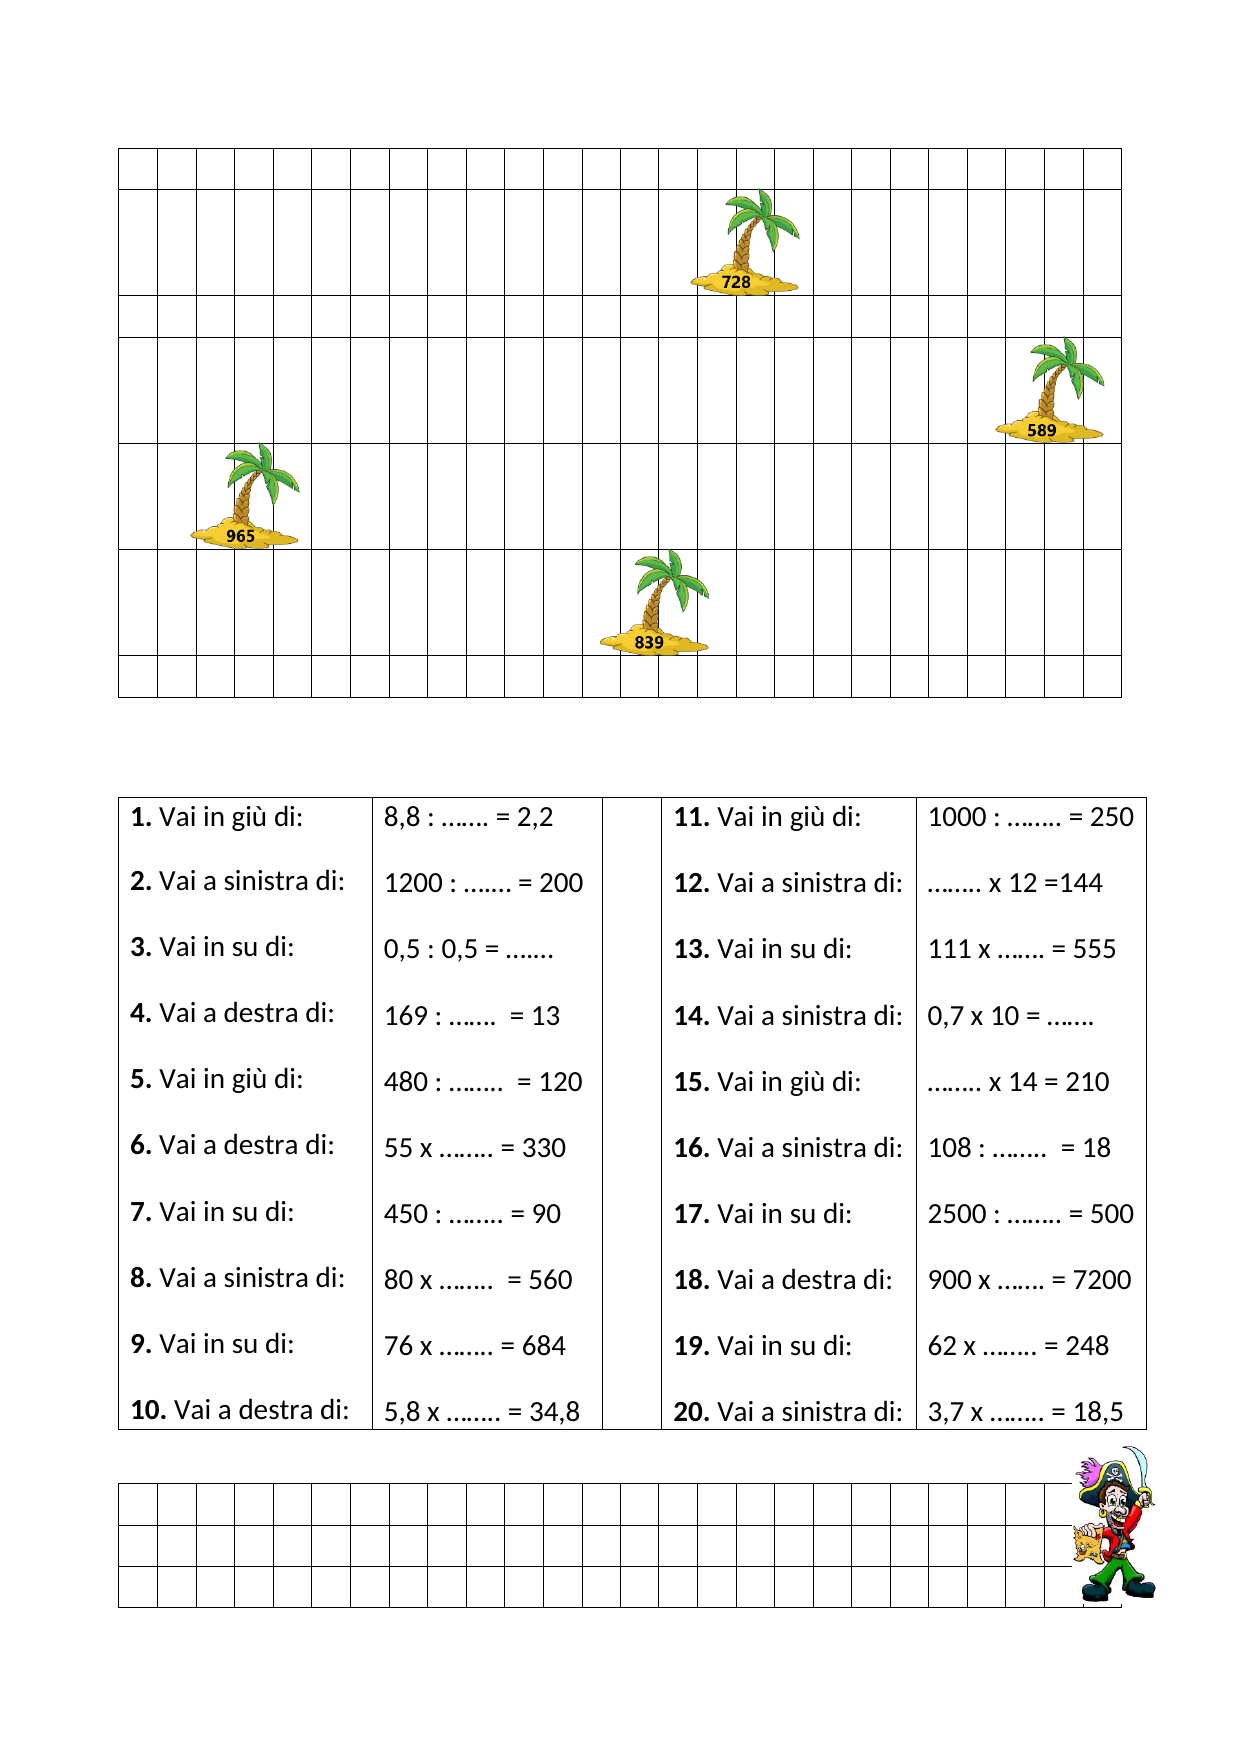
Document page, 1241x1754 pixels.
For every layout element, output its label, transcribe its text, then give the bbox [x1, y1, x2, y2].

table_cell [235, 296, 273, 337]
picture [690, 188, 800, 296]
table_cell [852, 550, 890, 655]
table_cell [1084, 296, 1121, 337]
table_cell [737, 550, 774, 655]
table_cell [467, 1567, 504, 1607]
table_header [390, 1484, 427, 1524]
table_cell [505, 444, 543, 549]
table_cell [274, 1567, 311, 1607]
table_cell [351, 149, 389, 189]
table_cell [1006, 149, 1044, 189]
table_cell [274, 656, 311, 697]
table_header [505, 1484, 543, 1524]
table_cell [891, 550, 928, 655]
table_cell [158, 1567, 196, 1607]
table_cell [351, 444, 389, 549]
table_cell [891, 1526, 928, 1566]
table_cell [544, 190, 582, 295]
table_cell [467, 656, 504, 697]
table_cell [621, 656, 658, 697]
table_cell [737, 656, 774, 697]
table_cell [775, 550, 813, 655]
table_cell [583, 149, 620, 189]
table_cell [968, 1526, 1005, 1566]
table_cell [1006, 190, 1044, 295]
table_cell [235, 550, 273, 655]
table_cell [775, 444, 813, 549]
table_cell [119, 190, 157, 295]
table_cell [390, 296, 427, 337]
table_cell [929, 190, 967, 295]
table_cell [197, 656, 234, 697]
table_cell [544, 550, 582, 655]
table_cell [1045, 149, 1083, 189]
table_cell [737, 1526, 774, 1566]
table_cell [709, 550, 736, 655]
table_cell [197, 190, 234, 295]
table_cell [929, 550, 967, 655]
table_header [621, 1484, 658, 1524]
table_cell [698, 338, 736, 443]
table_cell [583, 656, 620, 697]
table_cell [968, 550, 1005, 655]
table_cell [1084, 444, 1121, 549]
table_cell [814, 338, 851, 443]
table_cell [351, 656, 389, 697]
table_cell [158, 550, 196, 655]
table_cell [968, 1567, 1005, 1607]
table_cell [659, 296, 697, 337]
table_cell [929, 296, 967, 337]
table_cell [698, 149, 736, 188]
table_cell [737, 1567, 774, 1607]
table_cell [583, 1567, 620, 1607]
table_cell [583, 1526, 620, 1566]
table_cell [1006, 444, 1044, 549]
table_cell [814, 1567, 851, 1607]
table_cell [621, 296, 658, 337]
table_cell [968, 149, 1005, 189]
table_cell [621, 1526, 658, 1566]
table_cell [119, 1526, 157, 1566]
table_cell [119, 296, 157, 337]
table_cell [1045, 656, 1083, 697]
table_cell [698, 656, 736, 697]
table_cell [621, 338, 658, 443]
table_header [274, 1484, 311, 1524]
table_header [119, 1484, 157, 1524]
table_cell [968, 656, 1005, 697]
table_cell [1105, 338, 1121, 443]
table_cell [929, 1526, 967, 1566]
table_cell [390, 550, 427, 655]
table_cell [390, 1526, 427, 1566]
table_cell [235, 1526, 273, 1566]
table_cell [968, 190, 1005, 295]
table_cell [659, 444, 697, 549]
table_header 11. Vai in giù di: 12. Vai a sinistra di: 13. Vai in su di: 14. Vai a sinistra di: 15. Vai in giù di: 16. Vai a sinistra di: 17. Vai in su di: 18. Vai a destra di: 19. Vai in su di: 20. Vai a sinistra di: [662, 798, 916, 1429]
table_cell [158, 190, 196, 295]
table_cell [467, 190, 504, 295]
table_cell [312, 149, 350, 189]
table_cell [505, 338, 543, 443]
table_cell [158, 444, 190, 549]
table_header [968, 1484, 1005, 1524]
table_cell [659, 149, 697, 189]
table_cell [197, 149, 234, 189]
table_cell [583, 550, 599, 655]
table_cell [1045, 1567, 1083, 1607]
table_cell [544, 444, 582, 549]
table_header [659, 1484, 697, 1524]
table_cell [929, 444, 967, 549]
table_cell [158, 1526, 196, 1566]
table_cell [274, 296, 311, 337]
table_cell [544, 1526, 582, 1566]
table_cell [544, 656, 582, 697]
table_cell [775, 1567, 813, 1607]
table_cell [1045, 296, 1083, 336]
table_cell [814, 296, 851, 337]
table_cell [119, 338, 157, 443]
table_cell [274, 550, 311, 655]
table_cell [737, 149, 774, 188]
table_cell [968, 296, 1005, 337]
table_cell [544, 296, 582, 337]
table_cell [351, 190, 389, 295]
table_cell [737, 444, 774, 549]
table_cell [119, 149, 157, 189]
table_cell [467, 338, 504, 443]
table_cell [891, 656, 928, 697]
table_cell [891, 149, 928, 189]
table_cell [852, 296, 890, 337]
table_cell [814, 656, 851, 697]
table_cell [274, 149, 311, 189]
table_cell [1084, 656, 1121, 697]
picture [599, 549, 709, 656]
table_cell [659, 190, 690, 295]
table_cell [659, 1526, 697, 1566]
table_cell [891, 296, 928, 337]
table_cell [621, 1567, 658, 1607]
table_cell [158, 656, 196, 697]
table_header [428, 1484, 466, 1524]
table_cell [428, 296, 466, 337]
table_cell [1006, 656, 1044, 697]
table_cell [428, 550, 466, 655]
table_cell [235, 190, 273, 295]
table_cell [544, 1567, 582, 1607]
table_cell [300, 444, 311, 549]
table_cell [737, 338, 774, 443]
table_cell [583, 296, 620, 337]
table_header [197, 1484, 234, 1524]
table_cell [852, 656, 890, 697]
table_cell [659, 656, 697, 697]
table_cell [274, 190, 311, 295]
table_cell [1045, 444, 1083, 549]
table_header [852, 1484, 890, 1524]
table_cell [659, 338, 697, 443]
table_cell [235, 338, 273, 442]
table_cell [428, 444, 466, 549]
table_cell [968, 338, 995, 443]
table_cell [852, 1526, 890, 1566]
table_cell [467, 296, 504, 337]
table_cell [197, 1526, 234, 1566]
table_header [891, 1484, 928, 1524]
table_cell [467, 1526, 504, 1566]
table_cell [235, 656, 273, 697]
table_cell [390, 338, 427, 443]
table_cell [698, 1567, 736, 1607]
table_cell [505, 190, 543, 295]
table_cell [505, 656, 543, 697]
table_cell [814, 190, 851, 295]
table_cell [775, 338, 813, 443]
table_cell [119, 656, 157, 697]
table_cell [351, 1526, 389, 1566]
table_cell [1006, 1567, 1044, 1607]
table_header [603, 798, 661, 1429]
table_header 1. Vai in giù di: 2. Vai a sinistra di: 3. Vai in su di: 4. Vai a destra di: 5. Vai in giù di: 6. Vai a destra di: 7. Vai in su di: 8. Vai a sinistra di: 9. Vai in su di: 10. Vai a destra di: [119, 798, 372, 1429]
table_cell [428, 338, 466, 443]
table_cell [968, 444, 1005, 549]
table_cell [351, 550, 389, 655]
table_cell [775, 656, 813, 697]
table_header [235, 1484, 273, 1524]
table_cell [891, 1567, 928, 1607]
table_cell [852, 149, 890, 189]
table_cell [698, 444, 736, 549]
table_cell [621, 190, 658, 295]
table_cell [390, 1567, 427, 1607]
table_cell [659, 1567, 697, 1607]
table_cell [312, 190, 350, 295]
table_cell [544, 338, 582, 443]
table_header [1045, 1484, 1071, 1524]
table_cell [800, 190, 813, 295]
table_cell [390, 190, 427, 295]
table_cell [775, 149, 813, 189]
table_cell [119, 1567, 157, 1607]
table_cell [467, 550, 504, 655]
table_cell [119, 550, 157, 655]
table_cell [312, 656, 350, 697]
table_cell [583, 338, 620, 443]
table_cell [428, 190, 466, 295]
table_cell [351, 1567, 389, 1607]
table_cell [351, 338, 389, 443]
table_cell [312, 296, 350, 337]
table_cell [583, 190, 620, 295]
table_header [775, 1484, 813, 1524]
table_cell [158, 149, 196, 189]
table_cell [929, 338, 967, 443]
table_cell [1006, 296, 1044, 336]
table_cell [1006, 1526, 1044, 1566]
table_header [544, 1484, 582, 1524]
table_cell [1006, 550, 1044, 655]
table_cell [891, 338, 928, 443]
table_cell [197, 1567, 234, 1607]
table_cell [351, 296, 389, 337]
table_cell [891, 444, 928, 549]
table_cell [621, 149, 658, 189]
table_cell [1084, 190, 1121, 295]
table_cell [390, 444, 427, 549]
table_cell [929, 656, 967, 697]
table_cell [119, 444, 157, 549]
table_header [929, 1484, 967, 1524]
table_cell [467, 149, 504, 189]
table_cell [891, 190, 928, 295]
table_cell [274, 338, 311, 443]
table_cell [158, 296, 196, 337]
table_cell [467, 444, 504, 549]
table_cell [1045, 550, 1083, 655]
table_cell [390, 656, 427, 697]
table_header 1000 : …….. = 250 …….. x 12 =144 111 x ……. = 555 0,7 x 10 = ……. …….. x 14 = 210 108 : …….. = 18 2500 : …….. = 500 900 x ……. = 7200 62 x …….. = 248 3,7 x …….. = 18,5 [917, 798, 1146, 1429]
table_cell [428, 1526, 466, 1566]
table_header [737, 1484, 774, 1524]
table_cell [1084, 149, 1121, 189]
table_cell [852, 338, 890, 443]
picture [995, 336, 1105, 443]
table_cell [583, 444, 620, 549]
table_header [698, 1484, 736, 1524]
table_cell [505, 1567, 543, 1607]
table_cell [428, 1567, 466, 1607]
table_cell [428, 149, 466, 189]
table_cell [312, 444, 350, 549]
table_cell [1045, 190, 1083, 295]
table_cell [505, 550, 543, 655]
picture [1071, 1444, 1158, 1604]
table_header [583, 1484, 620, 1524]
table_cell [197, 550, 234, 655]
table_cell [235, 1567, 273, 1607]
table_cell [698, 1526, 736, 1566]
table_cell [158, 338, 196, 443]
table_cell [312, 1526, 350, 1566]
table_cell [929, 149, 967, 189]
table_cell [505, 296, 543, 337]
table_cell [197, 296, 234, 337]
table_cell [312, 338, 350, 443]
table_cell [390, 149, 427, 189]
table_header 8,8 : ……. = 2,2 1200 : ….… = 200 0,5 : 0,5 = ….… 169 : ……. = 13 480 : …….. = 120 55 x …….. = 330 450 : …….. = 90 80 x …….. = 560 76 x …….. = 684 5,8 x …….. = 34,8 [373, 798, 602, 1429]
table_cell [235, 149, 273, 189]
table_cell [505, 149, 543, 189]
table_cell [852, 444, 890, 549]
picture [190, 442, 300, 549]
table_header [467, 1484, 504, 1524]
table_header [312, 1484, 350, 1524]
table_cell [737, 296, 774, 337]
table_cell [312, 550, 350, 655]
table_cell [775, 1526, 813, 1566]
table_cell [312, 1567, 350, 1607]
table_cell [197, 338, 234, 442]
table_cell [814, 550, 851, 655]
table_cell [1045, 1526, 1071, 1566]
table_cell [852, 1567, 890, 1607]
table_cell [852, 190, 890, 295]
table_cell [544, 149, 582, 189]
table_cell [929, 1567, 967, 1607]
table_cell [814, 1526, 851, 1566]
table_cell [274, 1526, 311, 1566]
table_header [1006, 1484, 1044, 1524]
table_cell [428, 656, 466, 697]
table_cell [814, 149, 851, 189]
table_cell [621, 444, 658, 549]
table_header [158, 1484, 196, 1524]
table_cell [1084, 550, 1121, 655]
table_cell [775, 296, 813, 337]
table_cell [814, 444, 851, 549]
table_cell [505, 1526, 543, 1566]
table_header [814, 1484, 851, 1524]
table_cell [698, 296, 736, 337]
table_header [351, 1484, 389, 1524]
